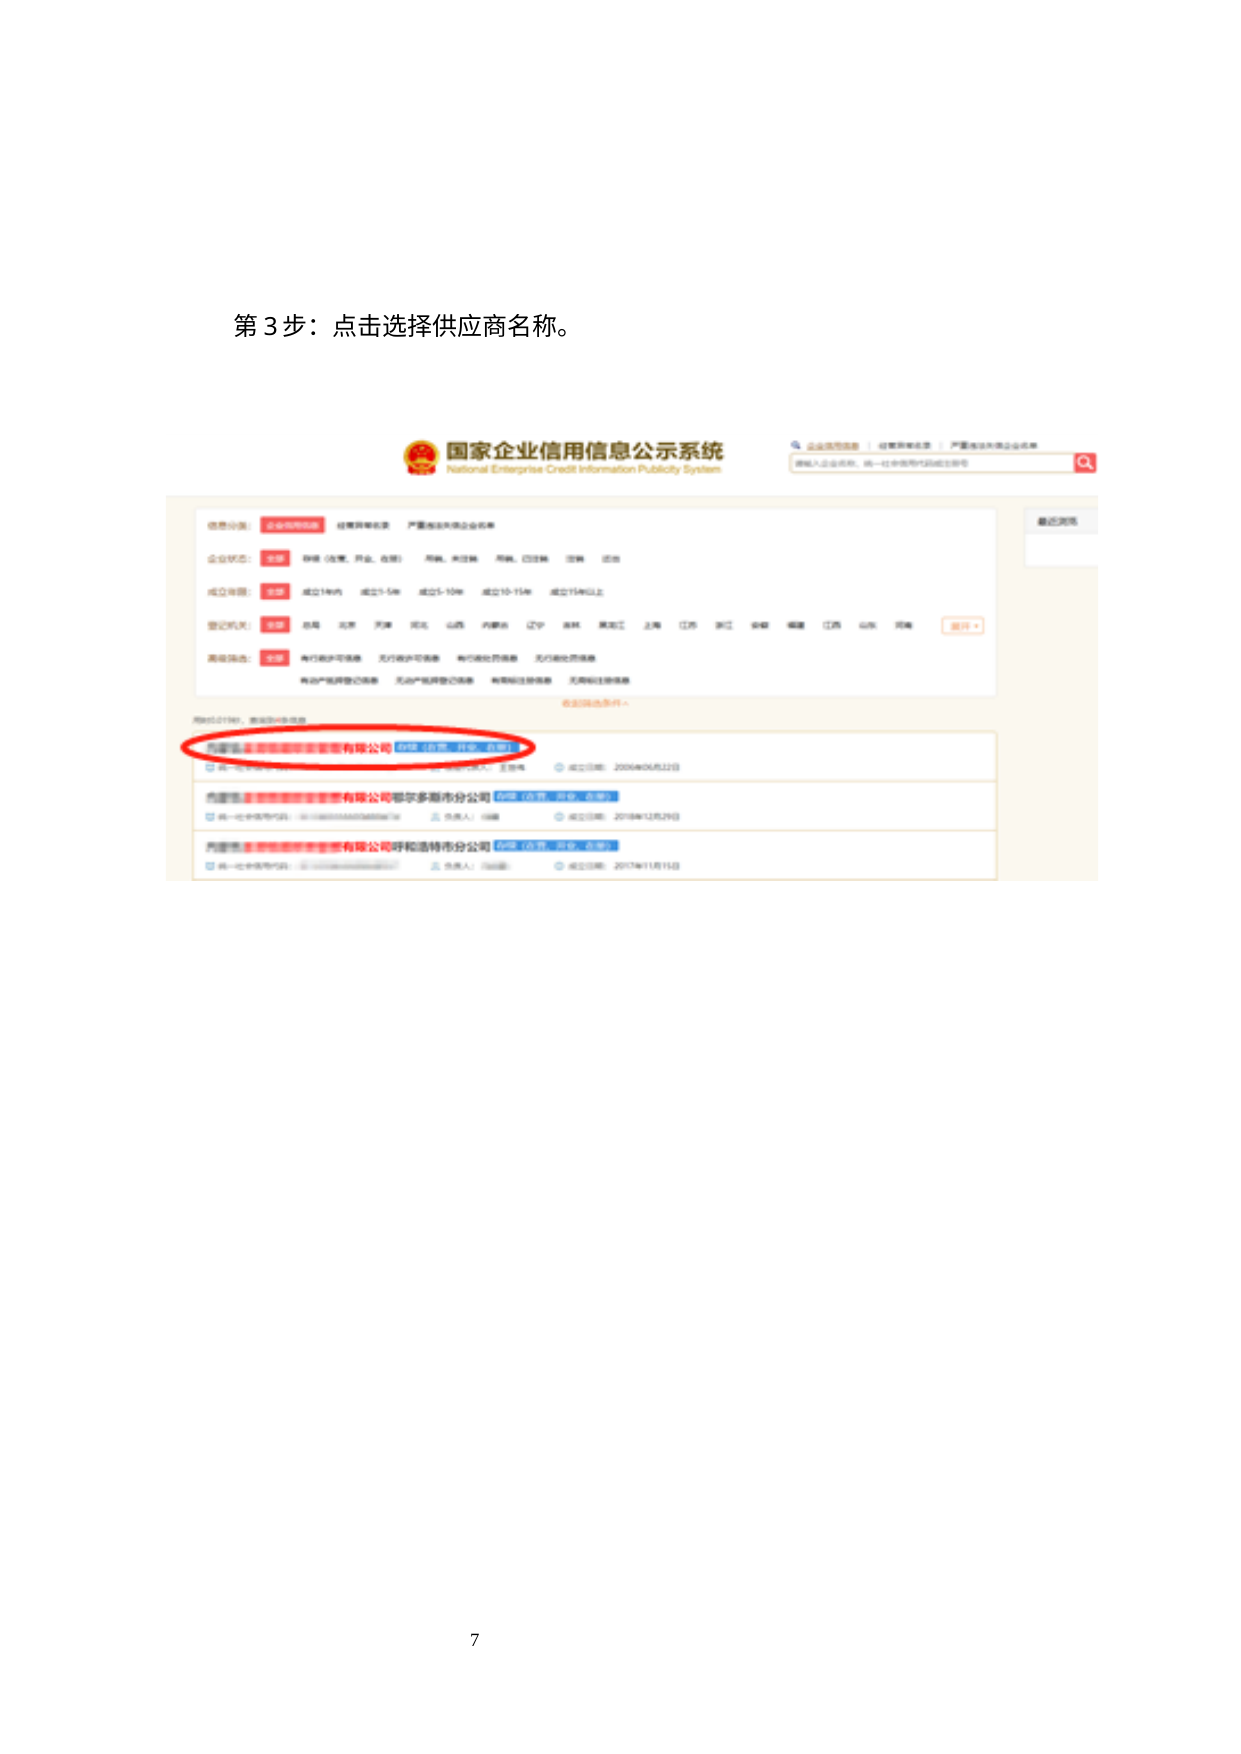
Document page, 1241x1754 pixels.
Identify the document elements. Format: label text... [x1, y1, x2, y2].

picture [165, 433, 1099, 881]
text 第3步：点击选择供应商名称。 [187, 292, 1053, 357]
